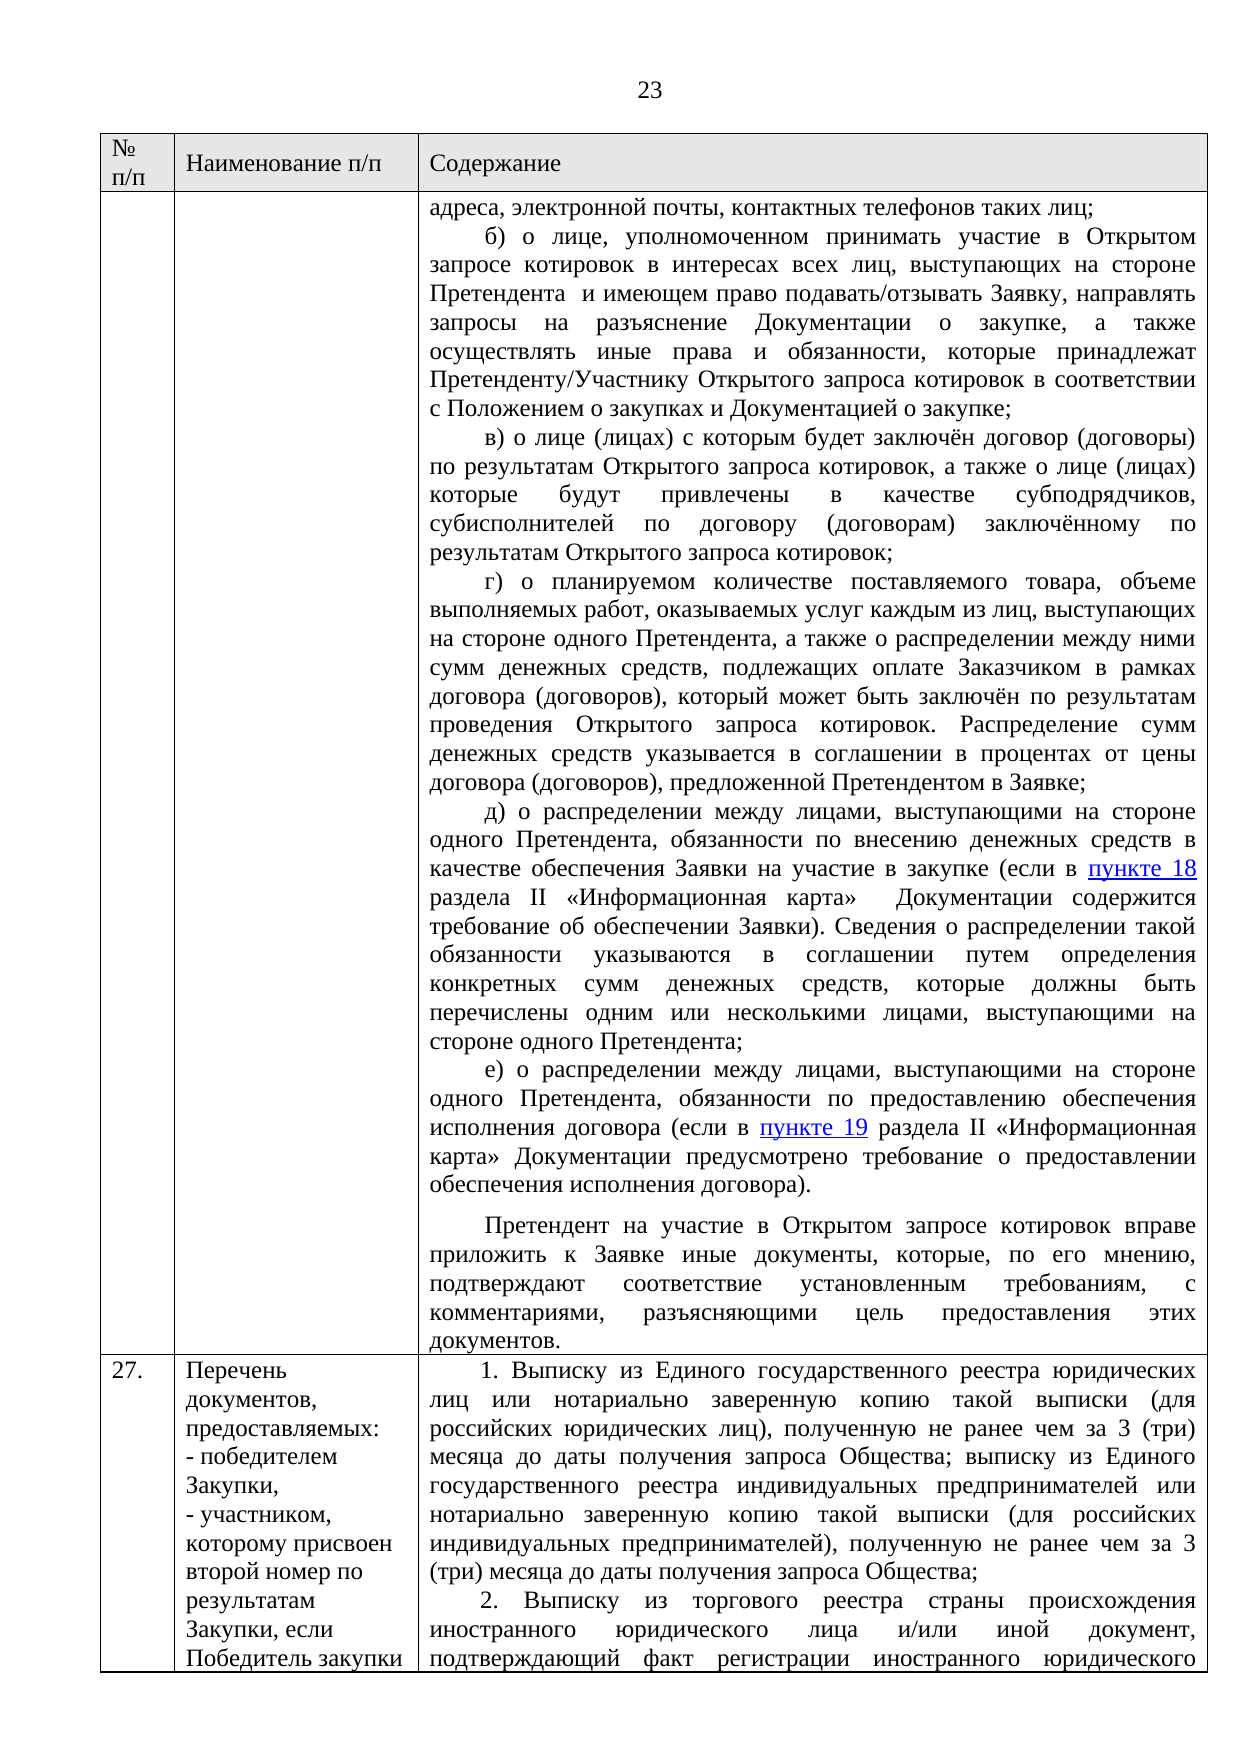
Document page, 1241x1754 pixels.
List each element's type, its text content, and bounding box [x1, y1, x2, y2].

table_header Содержание [419, 134, 1207, 191]
table_header Наименование п/п [175, 134, 418, 191]
table_cell [101, 1355, 174, 1671]
table_header № п/п [101, 134, 174, 191]
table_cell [175, 1355, 418, 1671]
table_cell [175, 192, 418, 1354]
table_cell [419, 1355, 1207, 1671]
table_cell [101, 192, 174, 1354]
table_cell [419, 192, 1207, 1354]
